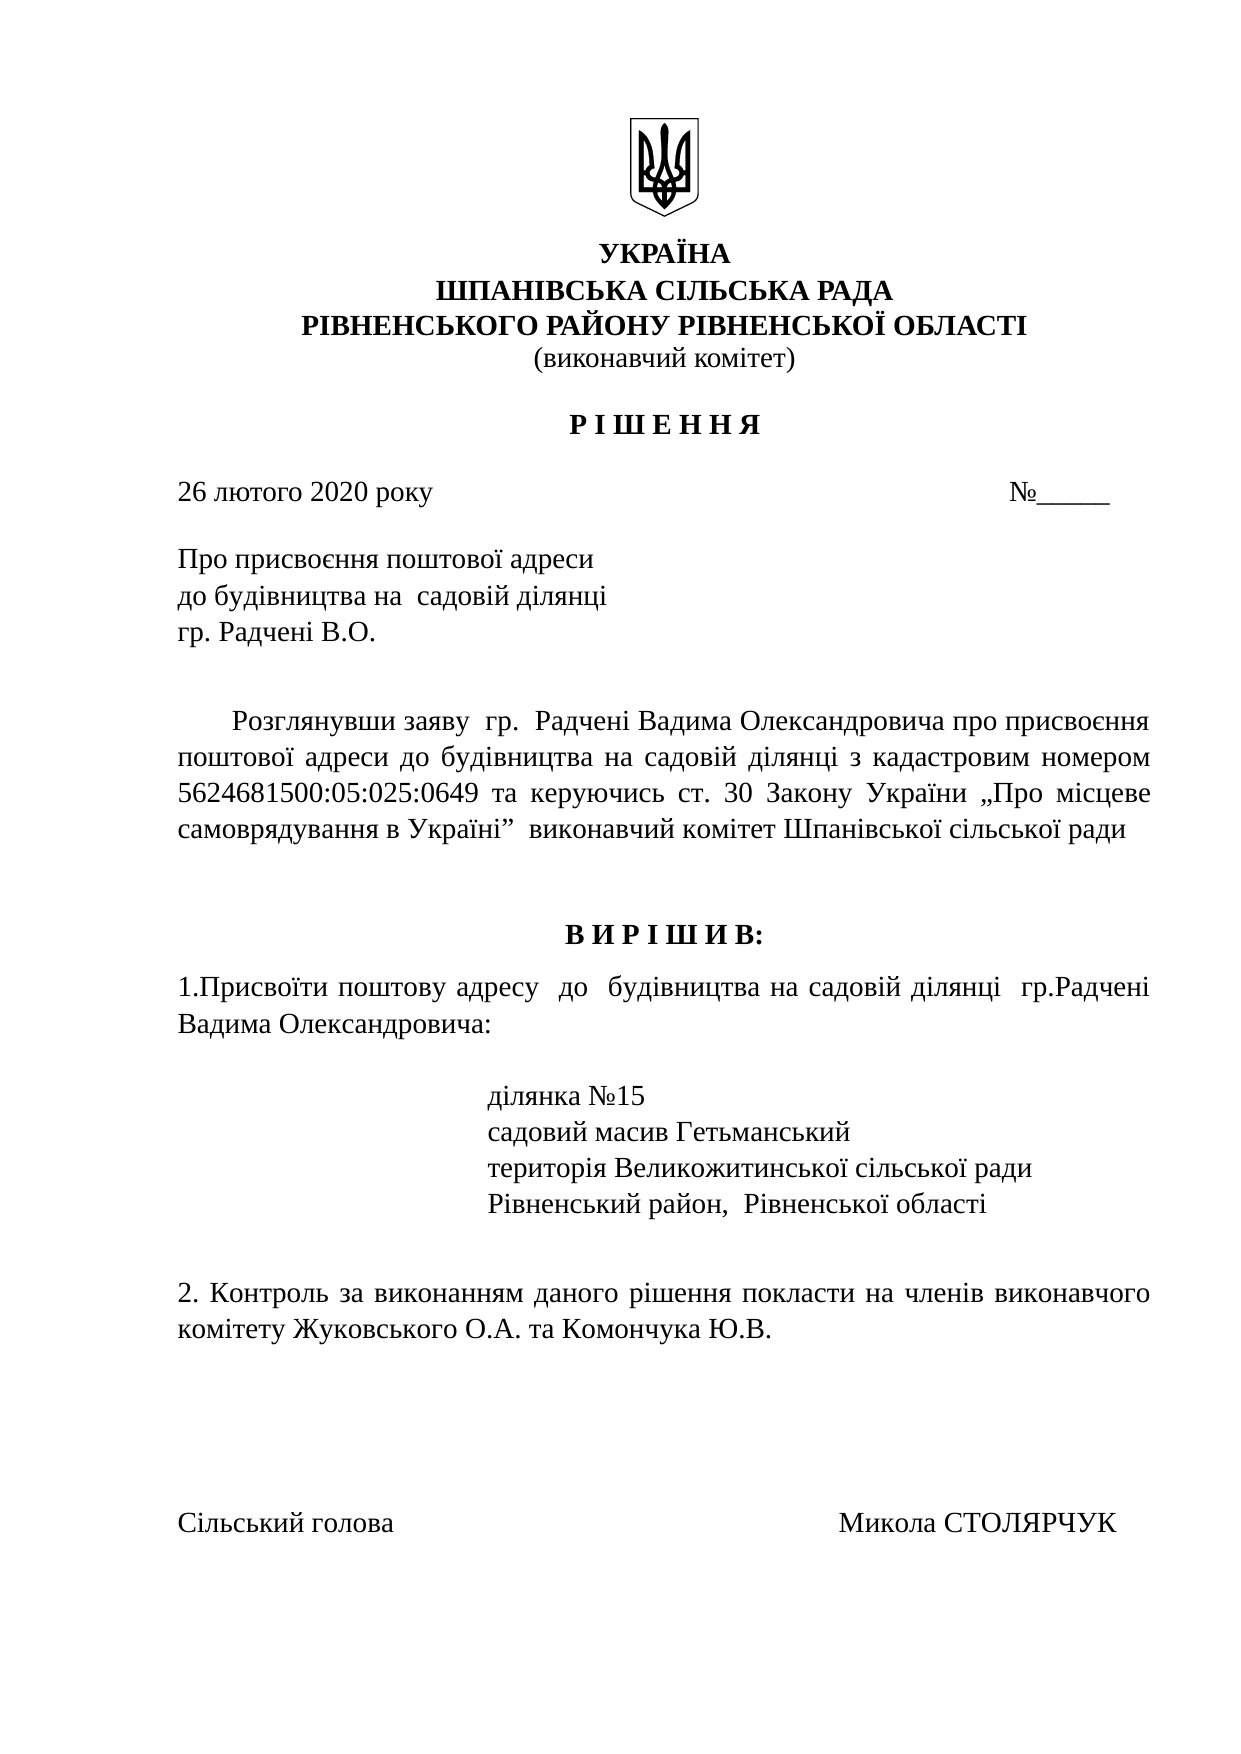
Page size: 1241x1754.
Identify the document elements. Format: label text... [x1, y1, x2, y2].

text 1.Присвоїти поштову адресу до будівництва на садовій ділянці гр.Радчені Вадима Олександровича: [177, 969, 1152, 1039]
subtitle ШПАНІВСЬКА сільська рада [871, 282, 1152, 305]
text РІВНЕНСЬКОГО РАЙОНУ РІВНЕНСЬКОЇ ОБЛАСТІ [177, 317, 1152, 340]
text до будівництва на садовій ділянці [177, 578, 1152, 611]
text Про присвоєння поштової адреси [177, 541, 1152, 575]
text Україна [177, 236, 1152, 269]
text В И Р І Ш И В: [177, 917, 1152, 950]
text 2. Контроль за виконанням даного рішення покласти на членів виконавчого комітету Жуковського О.А. та Комончука Ю.В. [177, 1275, 1152, 1345]
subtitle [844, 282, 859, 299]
text гр. Радчені В.О. [177, 614, 1152, 647]
text Р І Ш Е Н Н Я [177, 407, 1152, 441]
text ділянка №15 [177, 1078, 1152, 1112]
text Сільський голова Микола СТОЛЯРЧУК [177, 1505, 1152, 1538]
text територія Великожитинської сільської ради [177, 1150, 1152, 1184]
text 26 лютого 2020 року №_____ [177, 474, 1152, 508]
text Розглянувши заяву гр. Радчені Вадима Олександровича про присвоєння поштової адреси до будівництва на садовій ділянці з кадастровим номером 5624681500:05:025:0649 та керуючись ст. 30 Закону України „Про місцеве самоврядування в Україні” виконавчий комітет Шпанівської сільської ради [177, 703, 1152, 845]
text (виконавчий комітет) [177, 340, 1152, 374]
subtitle ШПАНІВСЬКА сільська рада [177, 282, 853, 305]
text садовий масив Гетьманський [177, 1114, 1152, 1148]
text Рівненський район, Рівненської області [177, 1186, 1152, 1220]
